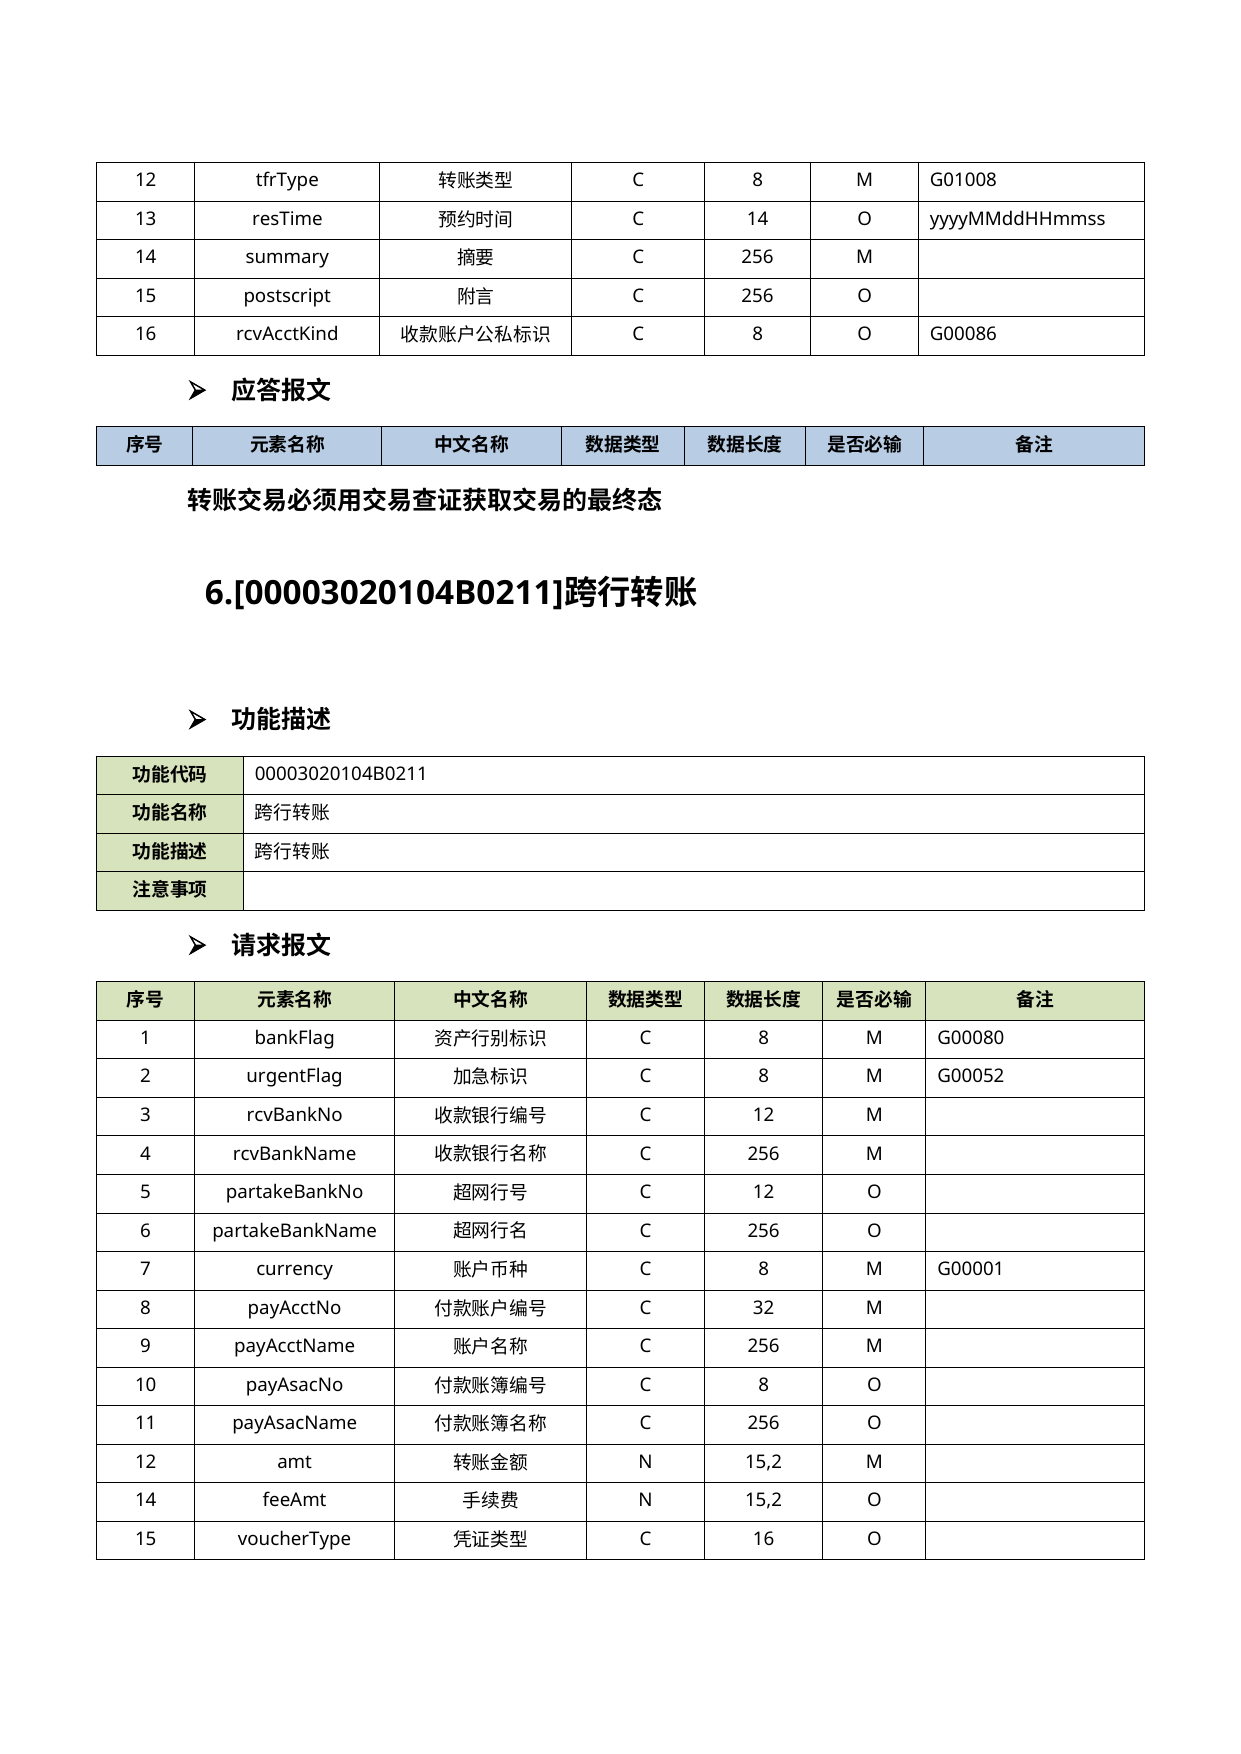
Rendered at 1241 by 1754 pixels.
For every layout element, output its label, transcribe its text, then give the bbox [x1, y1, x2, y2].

table_cell 15 [97, 279, 194, 316]
subtitle 6.[00003020104B0211]跨行转账 [187, 558, 1053, 623]
table_cell 8 [705, 1059, 822, 1097]
table_header 中文名称 [382, 427, 561, 465]
table_cell rcvAcctKind [195, 317, 379, 355]
list 转账交易必须用交易查证获取交易的最终态 [187, 466, 1053, 531]
table_cell 预约时间 [380, 202, 571, 239]
table_cell G00001 [926, 1252, 1144, 1289]
table_header 是否必输 [823, 982, 925, 1020]
table_cell O [823, 1175, 925, 1212]
table_cell M [823, 1291, 925, 1328]
table_cell 12 [705, 1175, 822, 1212]
table_cell 转账类型 [380, 163, 571, 201]
table_cell partakeBankNo [195, 1175, 394, 1212]
table_cell yyyyMMddHHmmss [919, 202, 1144, 239]
table_cell 256 [705, 1136, 822, 1174]
table_cell [926, 1175, 1144, 1212]
table_cell rcvBankName [195, 1136, 394, 1174]
table_cell summary [195, 240, 379, 278]
table_cell 8 [705, 1021, 822, 1058]
table_cell bankFlag [195, 1021, 394, 1058]
table_cell 14 [97, 1483, 194, 1521]
table_cell N [587, 1483, 704, 1521]
table_cell M [811, 163, 918, 201]
table_cell 12 [97, 1445, 194, 1482]
table_cell C [587, 1522, 704, 1559]
table_cell [926, 1406, 1144, 1444]
table_header 数据长度 [685, 427, 805, 465]
table_cell M [823, 1098, 925, 1135]
table_cell G00052 [926, 1059, 1144, 1097]
table_cell O [811, 279, 918, 316]
table_cell C [572, 202, 704, 239]
table_cell [926, 1291, 1144, 1328]
table_cell 1 [97, 1021, 194, 1058]
table_cell G00086 [919, 317, 1144, 355]
table_cell 256 [705, 1329, 822, 1367]
table_cell 14 [705, 202, 810, 239]
table_cell M [823, 1059, 925, 1097]
table_cell C [572, 240, 704, 278]
table_cell 14 [97, 240, 194, 278]
table_cell C [587, 1175, 704, 1212]
table_cell [926, 1214, 1144, 1251]
table_cell 6 [97, 1214, 194, 1251]
table_cell 256 [705, 279, 810, 316]
table_cell O [823, 1368, 925, 1405]
table_cell 9 [97, 1329, 194, 1367]
table_cell 转账金额 [395, 1445, 586, 1482]
table_cell 8 [705, 163, 810, 201]
table_cell 13 [97, 202, 194, 239]
table_cell M [811, 240, 918, 278]
table_cell [926, 1368, 1144, 1405]
table_cell 15,2 [705, 1445, 822, 1482]
table_header 数据长度 [705, 982, 822, 1020]
table_cell urgentFlag [195, 1059, 394, 1097]
table_header 元素名称 [195, 982, 394, 1020]
table_cell 15 [97, 1522, 194, 1559]
table_cell 超网行名 [395, 1214, 586, 1251]
table_cell rcvBankNo [195, 1098, 394, 1135]
table_cell partakeBankName [195, 1214, 394, 1251]
table_cell M [823, 1021, 925, 1058]
table_cell 付款账户编号 [395, 1291, 586, 1328]
table_cell O [811, 317, 918, 355]
table_cell O [823, 1406, 925, 1444]
table_cell C [587, 1406, 704, 1444]
list 功能描述 [187, 685, 1053, 750]
table_cell M [823, 1136, 925, 1174]
table_cell C [572, 163, 704, 201]
table_cell [244, 872, 1144, 910]
table_cell 超网行号 [395, 1175, 586, 1212]
table_cell C [587, 1329, 704, 1367]
table_cell M [823, 1252, 925, 1289]
table_cell 32 [705, 1291, 822, 1328]
table_cell 256 [705, 1214, 822, 1251]
table_cell [926, 1483, 1144, 1521]
table_cell O [823, 1214, 925, 1251]
table_cell 11 [97, 1406, 194, 1444]
table_cell [926, 1098, 1144, 1135]
table_cell 注意事项 [97, 872, 243, 910]
table_cell amt [195, 1445, 394, 1482]
table_cell 凭证类型 [395, 1522, 586, 1559]
table_header 数据类型 [587, 982, 704, 1020]
table_header 备注 [926, 982, 1144, 1020]
table_cell [926, 1522, 1144, 1559]
table_cell 账户币种 [395, 1252, 586, 1289]
list 应答报文 [187, 356, 1053, 421]
table_header 元素名称 [193, 427, 381, 465]
table_cell 16 [705, 1522, 822, 1559]
table_cell 8 [705, 1252, 822, 1289]
table_cell 跨行转账 [244, 795, 1144, 833]
table_cell 收款银行编号 [395, 1098, 586, 1135]
table_cell 3 [97, 1098, 194, 1135]
table_cell 资产行别标识 [395, 1021, 586, 1058]
table_cell 7 [97, 1252, 194, 1289]
table_cell tfrType [195, 163, 379, 201]
table_cell 收款账户公私标识 [380, 317, 571, 355]
table_cell [919, 240, 1144, 278]
table_cell 手续费 [395, 1483, 586, 1521]
table_cell 16 [97, 317, 194, 355]
table_cell [926, 1445, 1144, 1482]
table_cell O [811, 202, 918, 239]
table_cell payAcctNo [195, 1291, 394, 1328]
table_cell C [572, 279, 704, 316]
table_cell O [823, 1483, 925, 1521]
table_cell postscript [195, 279, 379, 316]
table_cell O [823, 1522, 925, 1559]
table_cell 4 [97, 1136, 194, 1174]
table_header 中文名称 [395, 982, 586, 1020]
table_cell C [587, 1098, 704, 1135]
table_header 00003020104B0211 [244, 757, 1144, 794]
table_cell 付款账簿名称 [395, 1406, 586, 1444]
table_cell [919, 279, 1144, 316]
table_cell 收款银行名称 [395, 1136, 586, 1174]
table_cell [926, 1136, 1144, 1174]
table_cell 2 [97, 1059, 194, 1097]
table_cell 10 [97, 1368, 194, 1405]
table_cell C [572, 317, 704, 355]
table_cell C [587, 1059, 704, 1097]
table_cell N [587, 1445, 704, 1482]
table_cell M [823, 1445, 925, 1482]
table_cell voucherType [195, 1522, 394, 1559]
table_cell 功能名称 [97, 795, 243, 833]
table_cell 5 [97, 1175, 194, 1212]
table_cell M [823, 1329, 925, 1367]
table_cell C [587, 1291, 704, 1328]
table_cell 跨行转账 [244, 834, 1144, 871]
table_header 功能代码 [97, 757, 243, 794]
table_cell 15,2 [705, 1483, 822, 1521]
table_header 序号 [97, 982, 194, 1020]
table_cell currency [195, 1252, 394, 1289]
table_cell 摘要 [380, 240, 571, 278]
table_cell C [587, 1136, 704, 1174]
table_cell 加急标识 [395, 1059, 586, 1097]
table_cell resTime [195, 202, 379, 239]
table_cell G01008 [919, 163, 1144, 201]
table_cell 12 [97, 163, 194, 201]
table_cell 12 [705, 1098, 822, 1135]
table_cell 8 [97, 1291, 194, 1328]
table_cell 付款账簿编号 [395, 1368, 586, 1405]
table_cell C [587, 1252, 704, 1289]
table_cell feeAmt [195, 1483, 394, 1521]
table_cell C [587, 1021, 704, 1058]
table_cell 8 [705, 317, 810, 355]
table_header 备注 [924, 427, 1144, 465]
table_cell 256 [705, 1406, 822, 1444]
table_cell C [587, 1368, 704, 1405]
table_cell 功能描述 [97, 834, 243, 871]
table_header 数据类型 [562, 427, 684, 465]
table_cell payAsacNo [195, 1368, 394, 1405]
table_cell C [587, 1214, 704, 1251]
table_header 是否必输 [806, 427, 923, 465]
table_cell 8 [705, 1368, 822, 1405]
table_cell [926, 1329, 1144, 1367]
table_cell payAcctName [195, 1329, 394, 1367]
list 请求报文 [187, 911, 1053, 976]
table_cell 账户名称 [395, 1329, 586, 1367]
table_cell 附言 [380, 279, 571, 316]
table_header 序号 [97, 427, 192, 465]
table_cell 256 [705, 240, 810, 278]
table_cell G00080 [926, 1021, 1144, 1058]
table_cell payAsacName [195, 1406, 394, 1444]
